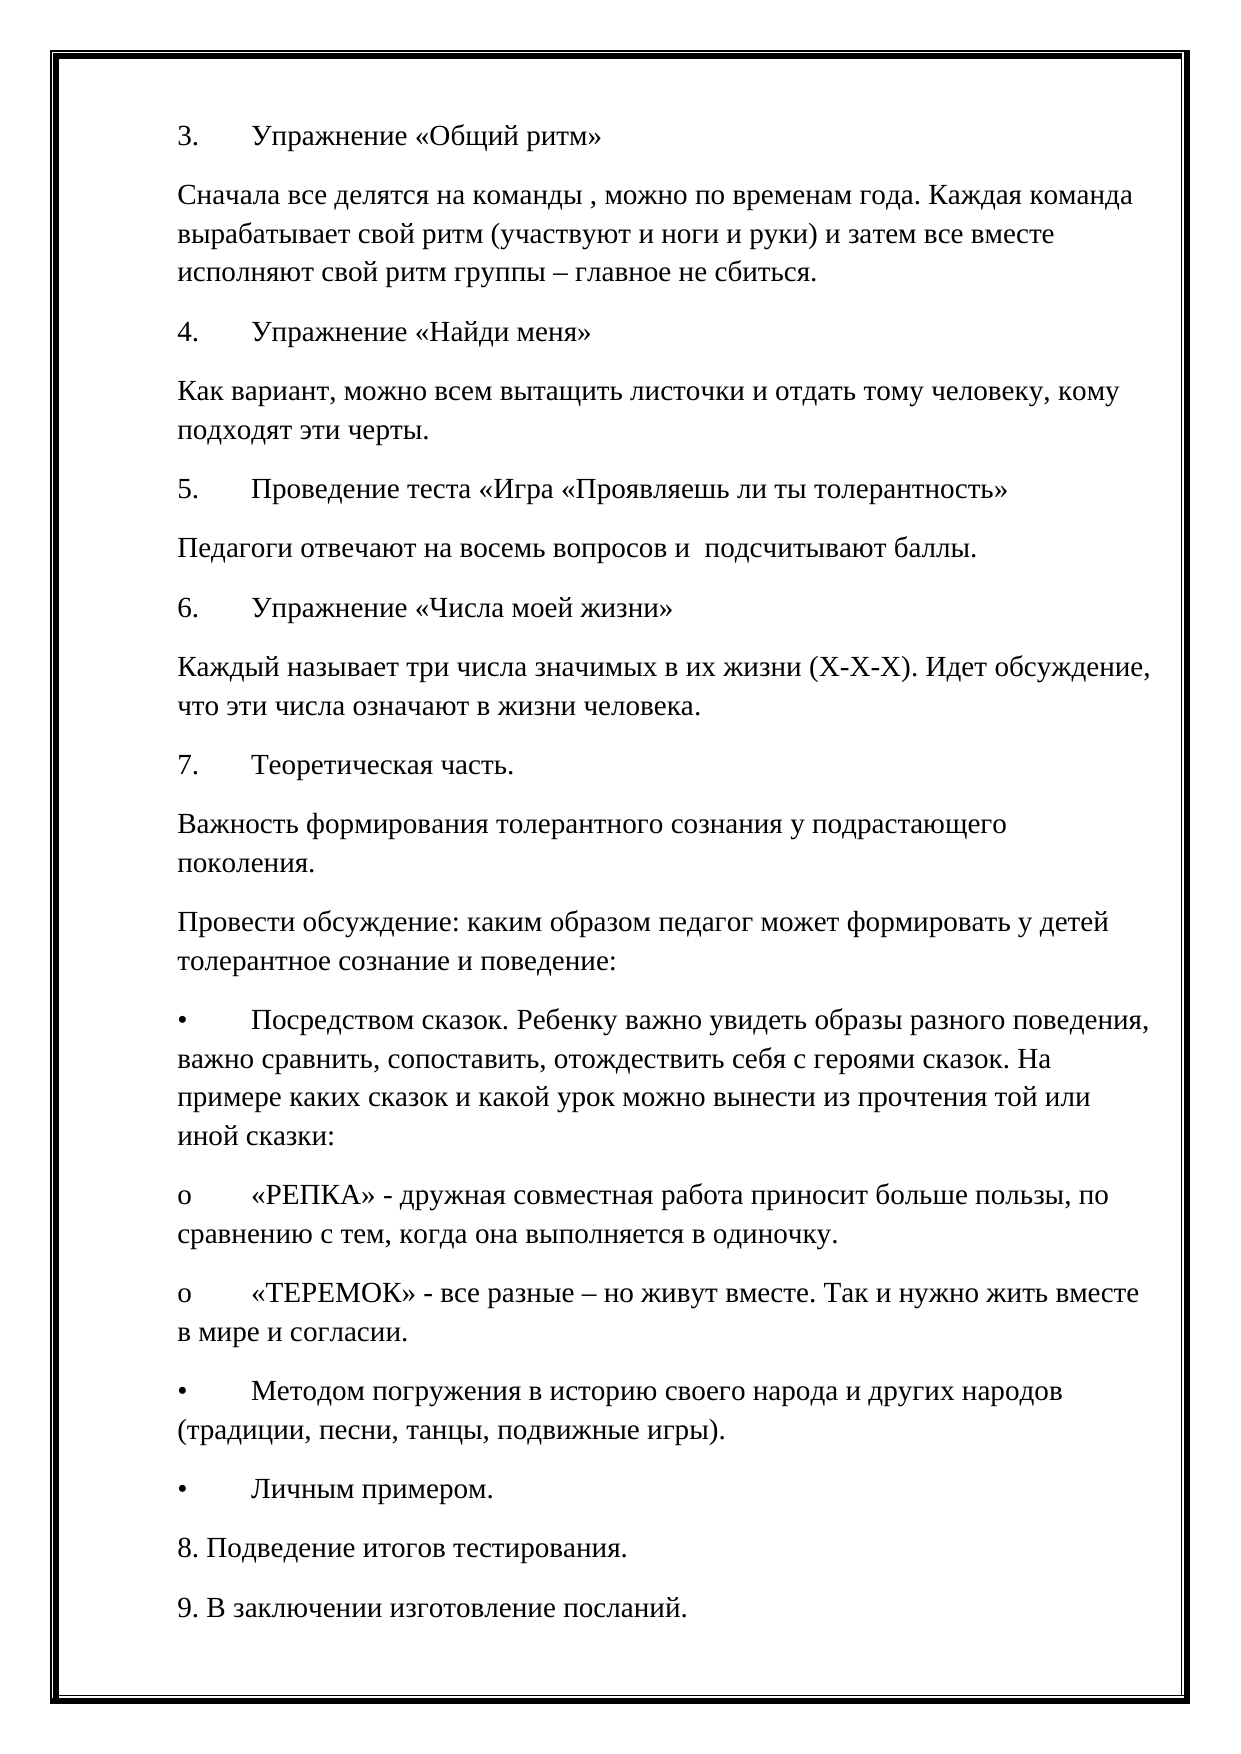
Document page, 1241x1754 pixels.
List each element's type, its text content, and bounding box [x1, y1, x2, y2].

text • Личным примером. [177, 1471, 1152, 1505]
text 8. Подведение итогов тестирования. [177, 1531, 1152, 1564]
text Важность формирования толерантного сознания у подрастающего поколения. [177, 807, 1152, 879]
text Как вариант, можно всем вытащить листочки и отдать тому человеку, кому подходят эти черты. [177, 373, 1152, 445]
text 4. Упражнение «Найди меня» [177, 314, 1152, 347]
text • Посредством сказок. Ребенку важно увидеть образы разного поведения, важно сравнить, сопоставить, отождествить себя с героями сказок. На примере каких сказок и какой урок можно вынести из прочтения той или иной сказки: [177, 1002, 1152, 1152]
text Провести обсуждение: каким образом педагог может формировать у детей толерантное сознание и поведение: [177, 904, 1152, 977]
text o «РЕПКА» - дружная совместная работа приносит больше пользы, по сравнению с тем, когда она выполняется в одиночку. [177, 1177, 1152, 1249]
text 5. Проведение теста «Игра «Проявляешь ли ты толерантность» [177, 471, 1152, 505]
text o «ТЕРЕМОК» - все разные – но живут вместе. Так и нужно жить вместе в мире и согласии. [177, 1275, 1152, 1347]
text 6. Упражнение «Числа моей жизни» [177, 590, 1152, 623]
text Педагоги отвечают на восемь вопросов и подсчитывают баллы. [177, 531, 1152, 564]
text 9. В заключении изготовление посланий. [177, 1590, 1152, 1623]
text 3. Упражнение «Общий ритм» [177, 118, 1152, 152]
text • Методом погружения в историю своего народа и других народов (традиции, песни, танцы, подвижные игры). [177, 1373, 1152, 1445]
text Сначала все делятся на команды , можно по временам года. Каждая команда вырабатывает свой ритм (участвуют и ноги и руки) и затем все вместе исполняют свой ритм группы – главное не сбиться. [177, 177, 1152, 288]
text 7. Теоретическая часть. [177, 747, 1152, 781]
text Каждый называет три числа значимых в их жизни (Х-Х-Х). Идет обсуждение, что эти числа означают в жизни человека. [177, 649, 1152, 721]
